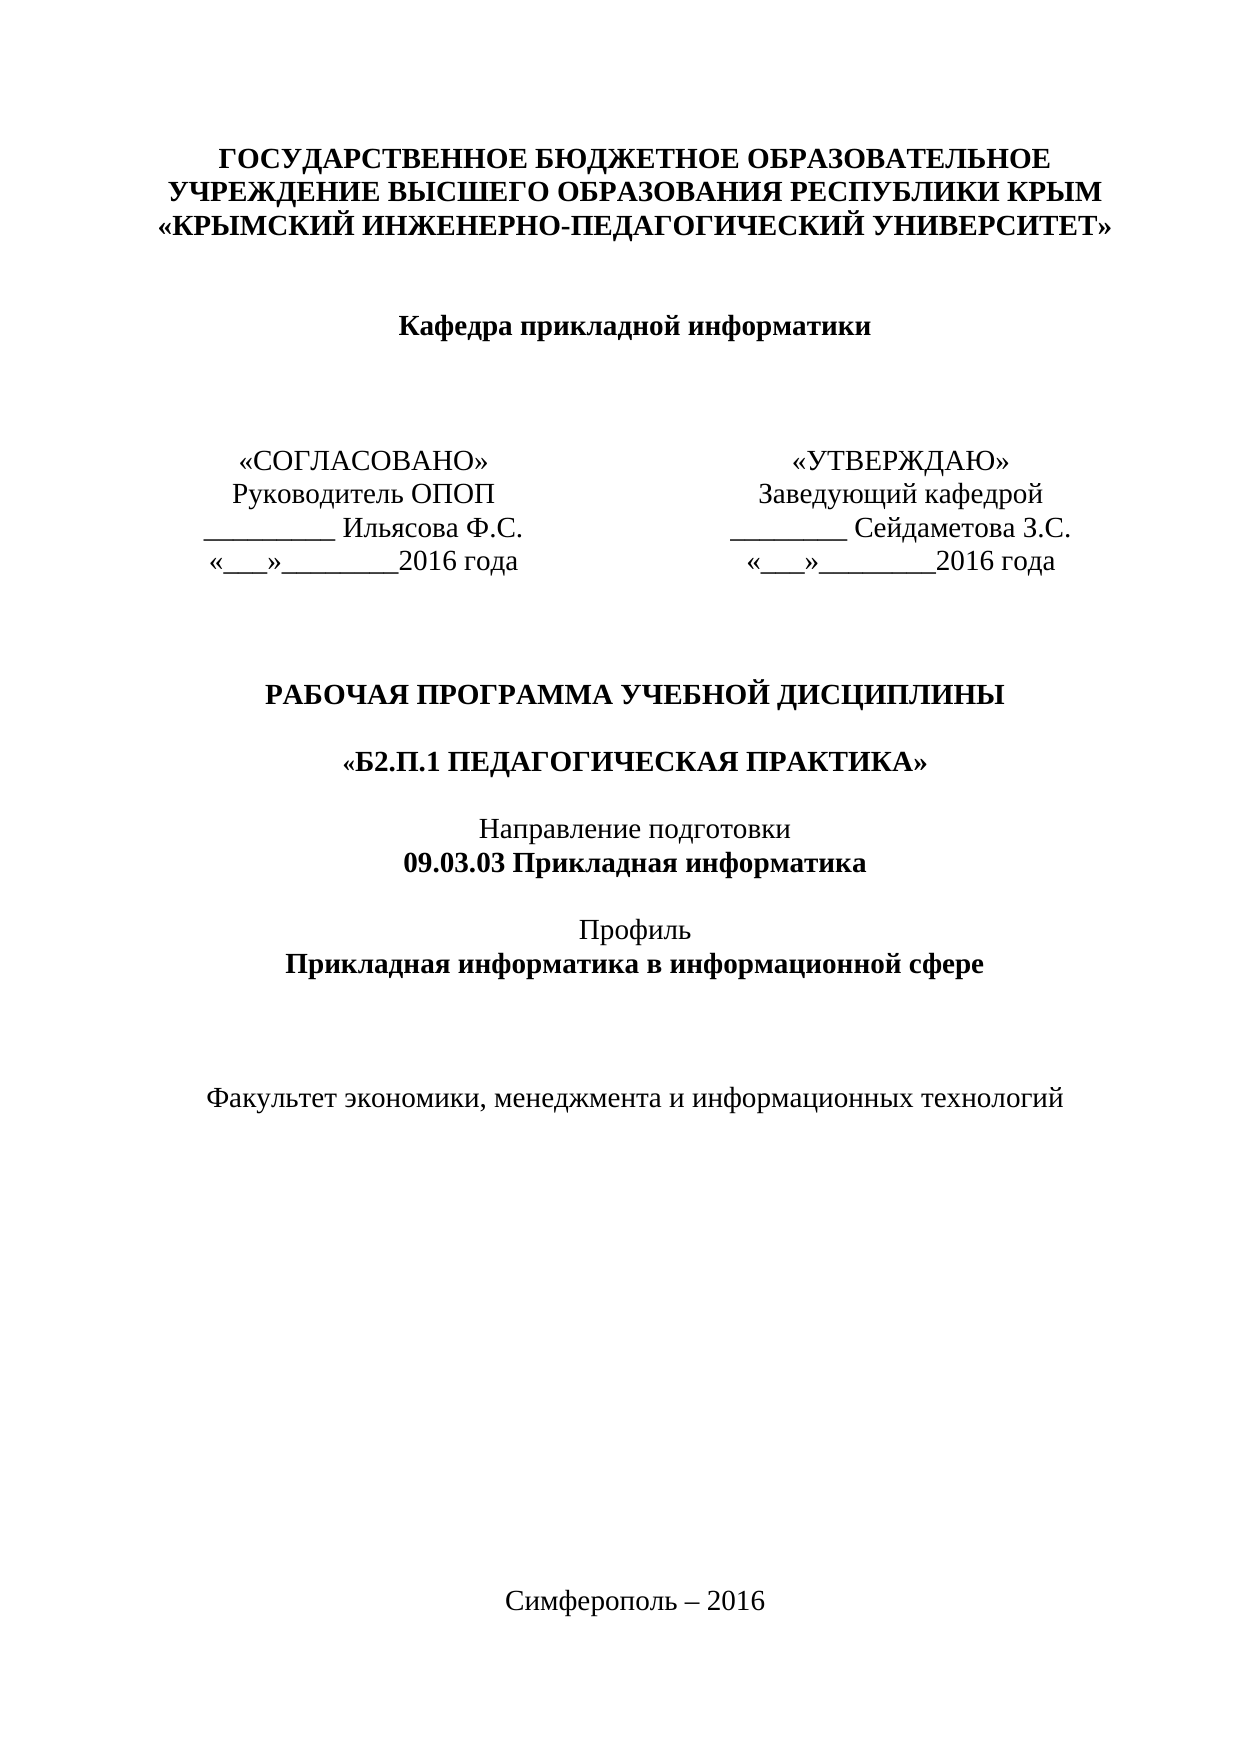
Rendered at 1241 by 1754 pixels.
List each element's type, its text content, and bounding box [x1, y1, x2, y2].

text «Б2.П.1 ПЕДАГОГИЧЕСКАЯ ПРАКТИКА» [118, 744, 1152, 778]
text «КРЫМСКИЙ ИНЖЕНЕРНО-ПЕДАГОГИЧЕСКИЙ УНИВЕРСИТЕТ» [118, 208, 1152, 241]
text Прикладная информатика в информационной сфере [118, 946, 1152, 979]
text Профиль [118, 912, 1152, 946]
text Симферополь – 2016 [118, 1583, 1152, 1617]
table_header «УТВЕРЖДАЮ» Заведующий кафедрой ________ Сейдаметова З.С. «___»________2016 года [620, 443, 1133, 577]
text 09.03.03 Прикладная информатика [118, 845, 1152, 879]
text Факультет экономики, менеджмента и информационных технологий [118, 1080, 1152, 1113]
text Направление подготовки [118, 812, 1152, 845]
text ГОСУДАРСТВЕННОЕ БЮДЖЕТНОЕ ОБРАЗОВАТЕЛЬНОЕ УЧРЕЖДЕНИЕ ВЫСШЕГО ОБРАЗОВАНИЯ РЕСПУБЛИКИ КРЫМ [118, 141, 1152, 208]
table_header «СОГЛАСОВАНО» Руководитель ОПОП _________ Ильясова Ф.С. «___»________2016 года [107, 443, 620, 577]
text Кафедра прикладной информатики [118, 308, 1152, 342]
text РАБОЧАЯ ПРОГРАММА УЧЕБНОЙ ДИСЦИПЛИНЫ [118, 677, 1152, 711]
